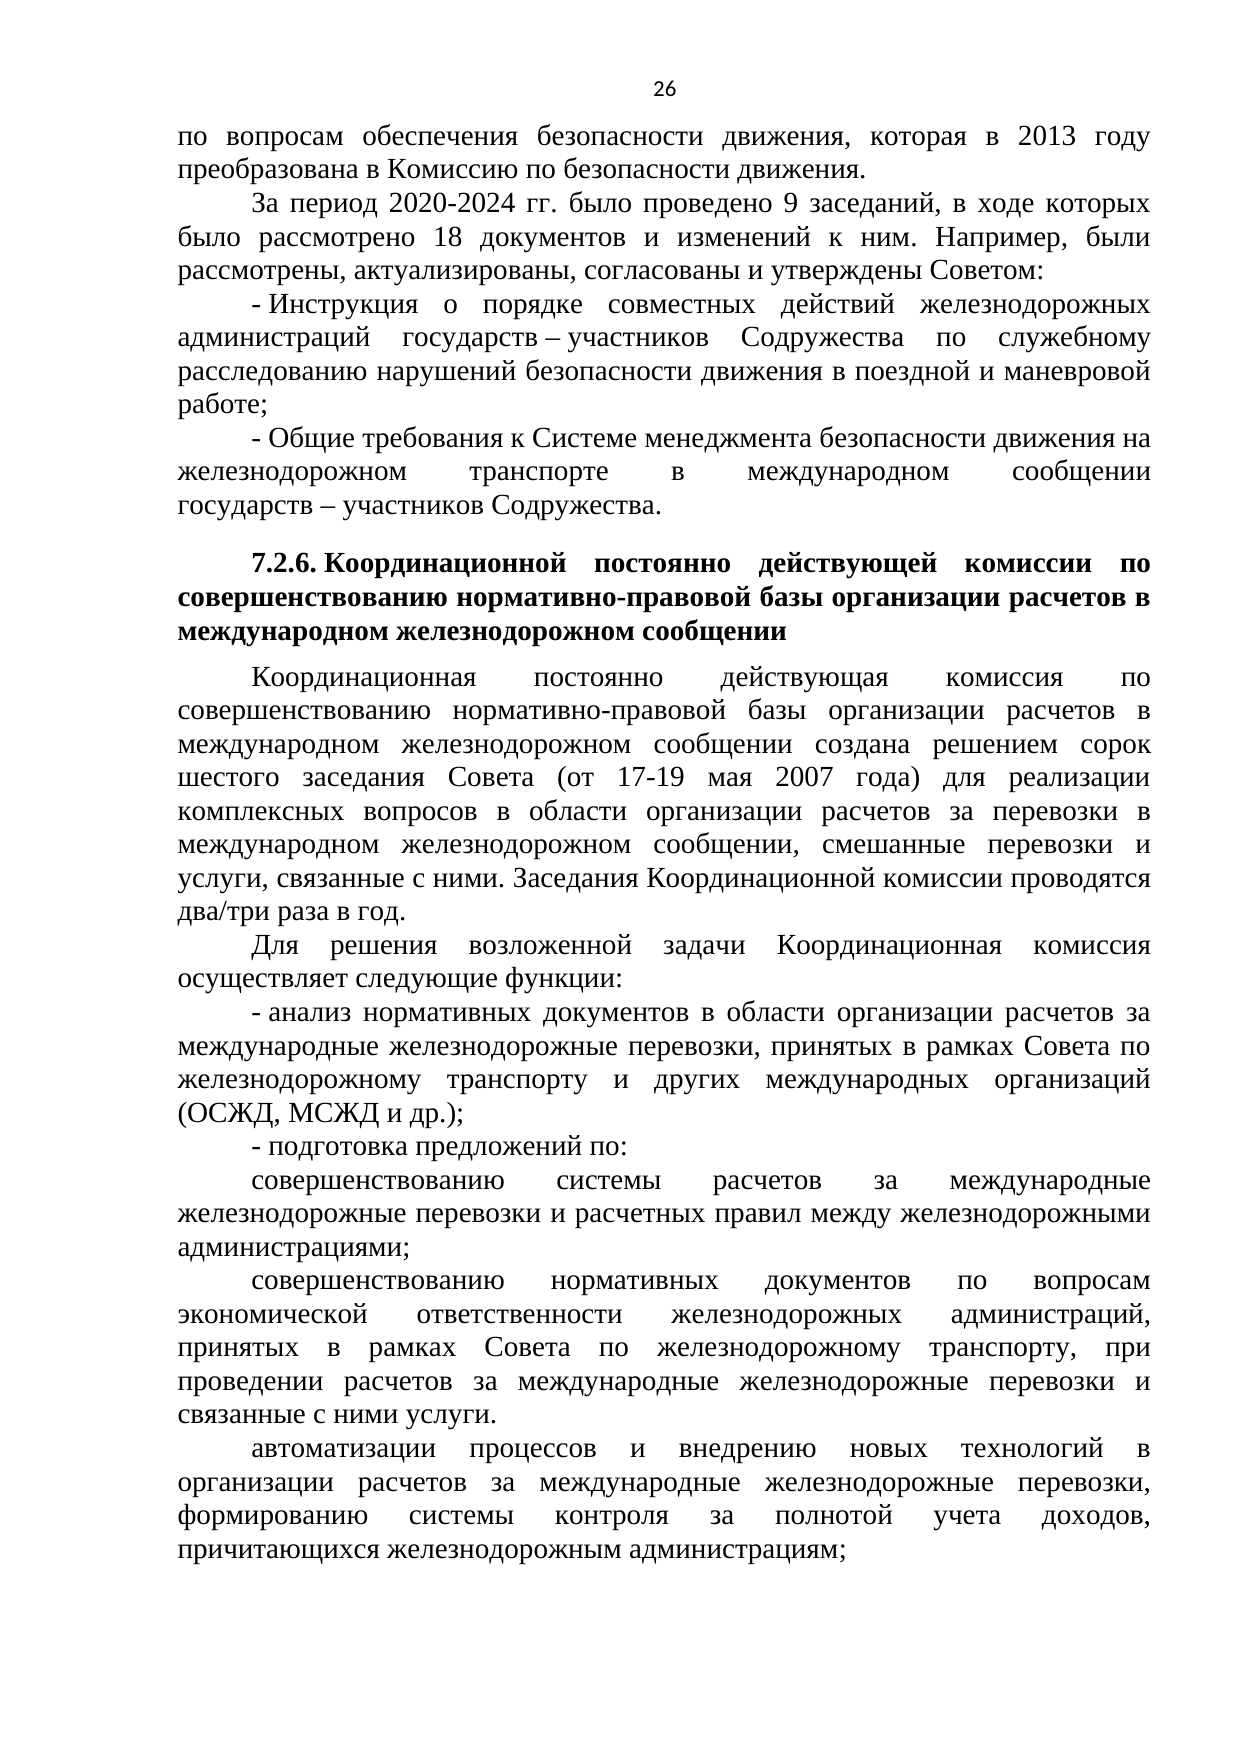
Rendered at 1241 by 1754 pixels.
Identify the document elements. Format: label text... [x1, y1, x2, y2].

text совершенствованию системы расчетов за международные железнодорожные перевозки и расчетных правил между железнодорожными администрациями; [177, 1162, 1152, 1262]
subtitle 7.2.6. Координационной постоянно действующей комиссии по совершенствованию нормативно-правовой базы организации расчетов в международном железнодорожном сообщении [177, 546, 1152, 646]
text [177, 118, 1152, 185]
text За период 2020-2024 гг. было проведено 9 заседаний, в ходе которых было рассмотрено 18 документов и изменений к ним. Например, были рассмотрены, актуализированы, согласованы и утверждены Советом: [177, 185, 1152, 286]
text совершенствованию нормативных документов по вопросам экономической ответственности железнодорожных администраций, принятых в рамках Совета по железнодорожному транспорту, при проведении расчетов за международные железнодорожные перевозки и связанные с ними услуги. [177, 1262, 1152, 1430]
text Координационная постоянно действующая комиссия по совершенствованию нормативно-правовой базы организации расчетов в международном железнодорожном сообщении создана решением сорок шестого заседания Совета (от 17-19 мая 2007 года) для реализации комплексных вопросов в области организации расчетов за перевозки в международном железнодорожном сообщении, смешанные перевозки и услуги, связанные с ними. Заседания Координационной комиссии проводятся два/три раза в год. [177, 659, 1152, 927]
text - подготовка предложений по: [177, 1128, 1152, 1162]
text - анализ нормативных документов в области организации расчетов за международные железнодорожные перевозки, принятых в рамках Совета по железнодорожному транспорту и других международных организаций (ОСЖД, МСЖД и др.); [177, 994, 1152, 1128]
text автоматизации процессов и внедрению новых технологий в организации расчетов за международные железнодорожные перевозки, формированию системы контроля за полнотой учета доходов, причитающихся железнодорожным администрациям; [177, 1430, 1152, 1564]
text Для решения возложенной задачи Координационная комиссия осуществляет следующие функции: [177, 927, 1152, 994]
text - Общие требования к Системе менеджмента безопасности движения на железнодорожном транспорте в международном сообщении государств – участников Содружества. [177, 420, 1152, 521]
text - Инструкция о порядке совместных действий железнодорожных администраций государств – участников Содружества по служебному расследованию нарушений безопасности движения в поездной и маневровой работе; [177, 286, 1152, 420]
